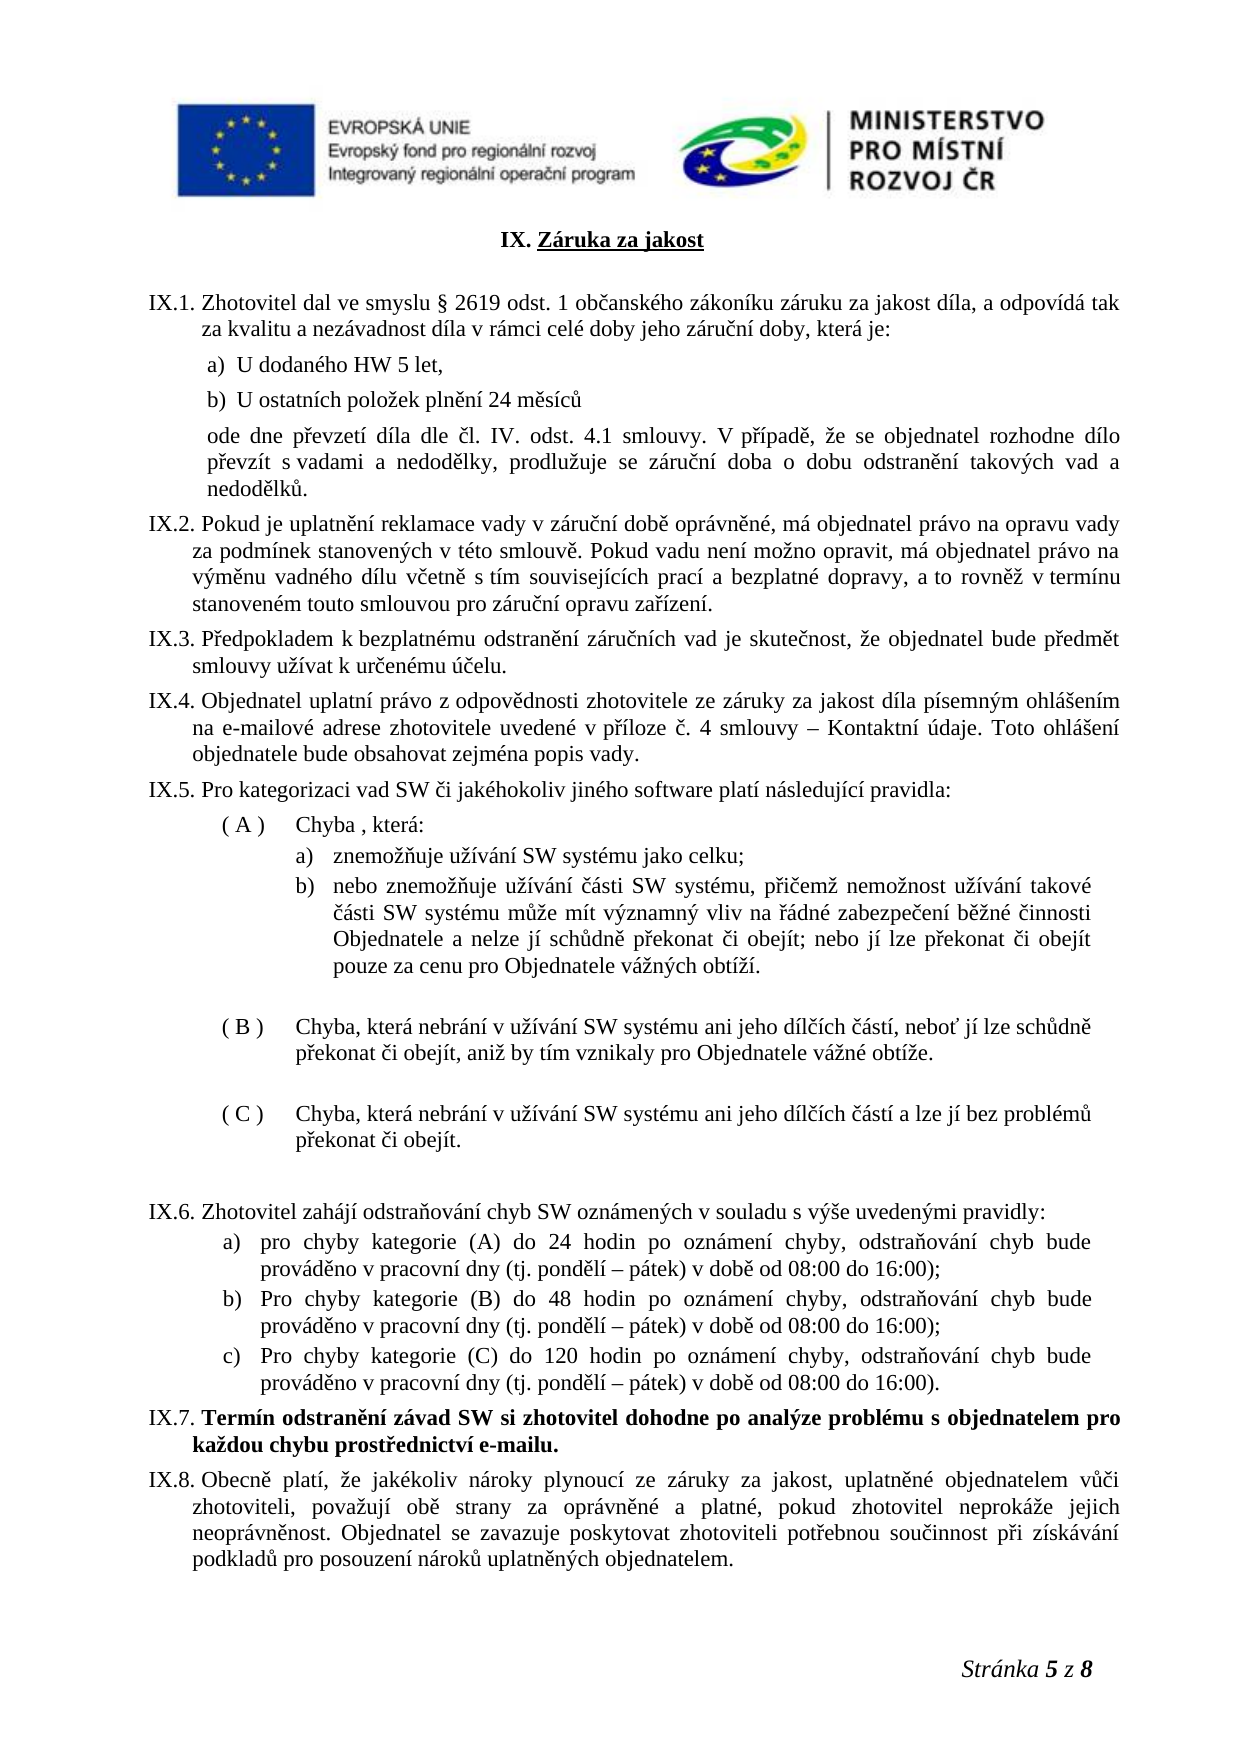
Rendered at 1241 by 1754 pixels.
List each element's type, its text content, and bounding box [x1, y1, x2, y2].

list Pokud je uplatnění reklamace vady v záruční době oprávněné, má objednatel právo na opravu vady za podmínek stanovených v této smlouvě. Pokud vadu není možno opravit, má objednatel právo na výměnu vadného dílu včetně s tím souvisejících prací a bezplatné dopravy, a to rovněž v termínu stanoveném touto smlouvou pro záruční opravu zařízení. [148, 511, 1121, 616]
list Zhotovitel dal ve smyslu § 2619 odst. 1 občanského zákoníku záruku za jakost díla, a odpovídá tak za kvalitu a nezávadnost díla v rámci celé doby jeho záruční doby, která je: [148, 288, 1121, 341]
list pro chyby kategorie (A) do 24 hodin po oznámení chyby, odstraňování chyb bude prováděno v pracovní dny (tj. pondělí – pátek) v době od 08:00 do 16:00); [223, 1228, 1092, 1281]
list ( C ) Chyba, která nebrání v užívání SW systému ani jeho dílčích částí a lze jí bez problémů překonat či obejít. [222, 1100, 1092, 1153]
list U dodaného HW 5 let, [207, 351, 1121, 377]
list Předpokladem k bezplatnému odstranění záručních vad je skutečnost, že objednatel bude předmět smlouvy užívat k určenému účelu. [148, 625, 1121, 678]
list Záruka za jakost [148, 226, 1092, 253]
list Obecně platí, že jakékoliv nároky plynoucí ze záruky za jakost, uplatněné objednatelem vůči zhotoviteli, považují obě strany za oprávněné a platné, pokud zhotovitel neprokáže jejich neoprávněnost. Objednatel se zavazuje poskytovat zhotoviteli potřebnou součinnost při získávání podkladů pro posouzení nároků uplatněných objednatelem. [148, 1466, 1121, 1572]
text Pro chyby kategorie (B) do 48 hodin po oznámení chyby, odstraňování chyb bude prováděno v pracovní dny (tj. pondělí – pátek) v době od 08:00 do 16:00); [223, 1285, 1092, 1338]
list U ostatních položek plnění 24 měsíců [207, 386, 1121, 413]
text ( A ) Chyba , která: [222, 812, 1121, 838]
text Pro chyby kategorie (C) do 120 hodin po oznámení chyby, odstraňování chyb bude prováděno v pracovní dny (tj. pondělí – pátek) v době od 08:00 do 16:00). [223, 1342, 1092, 1395]
list Pro kategorizaci vad SW či jakéhokoliv jiného software platí následující pravidla: [148, 776, 1121, 802]
list ( B ) Chyba, která nebrání v užívání SW systému ani jeho dílčích částí, neboť jí lze schůdně překonat či obejít, aniž by tím vznikaly pro Objednatele vážné obtíže. [222, 1013, 1092, 1065]
text ode dne převzetí díla dle čl. IV. odst. 4.1 smlouvy. V případě, že se objednatel rozhodne dílo převzít s vadami a nedodělky, prodlužuje se záruční doba o dobu odstranění takových vad a nedodělků. [207, 422, 1121, 501]
list Objednatel uplatní právo z odpovědnosti zhotovitele ze záruky za jakost díla písemným ohlášením na e-mailové adrese zhotovitele uvedené v příloze č. 4 smlouvy – Kontaktní údaje. Toto ohlášení objednatele bude obsahovat zejména popis vady. [148, 687, 1121, 766]
list znemožňuje užívání SW systému jako celku; [295, 842, 1092, 868]
list nebo znemožňuje užívání části SW systému, přičemž nemožnost užívání takové části SW systému může mít významný vliv na řádné zabezpečení běžné činnosti Objednatele a nelze jí schůdně překonat či obejít; nebo jí lze překonat či obejít pouze za cenu pro Objednatele vážných obtíží. [295, 873, 1092, 978]
list Termín odstranění závad SW si zhotovitel dohodne po analýze problému s objednatelem pro každou chybu prostřednictví e-mailu. [148, 1404, 1121, 1457]
picture [147, 73, 1073, 227]
list Zhotovitel zahájí odstraňování chyb SW oznámených v souladu s výše uvedenými pravidly: [148, 1198, 1121, 1224]
